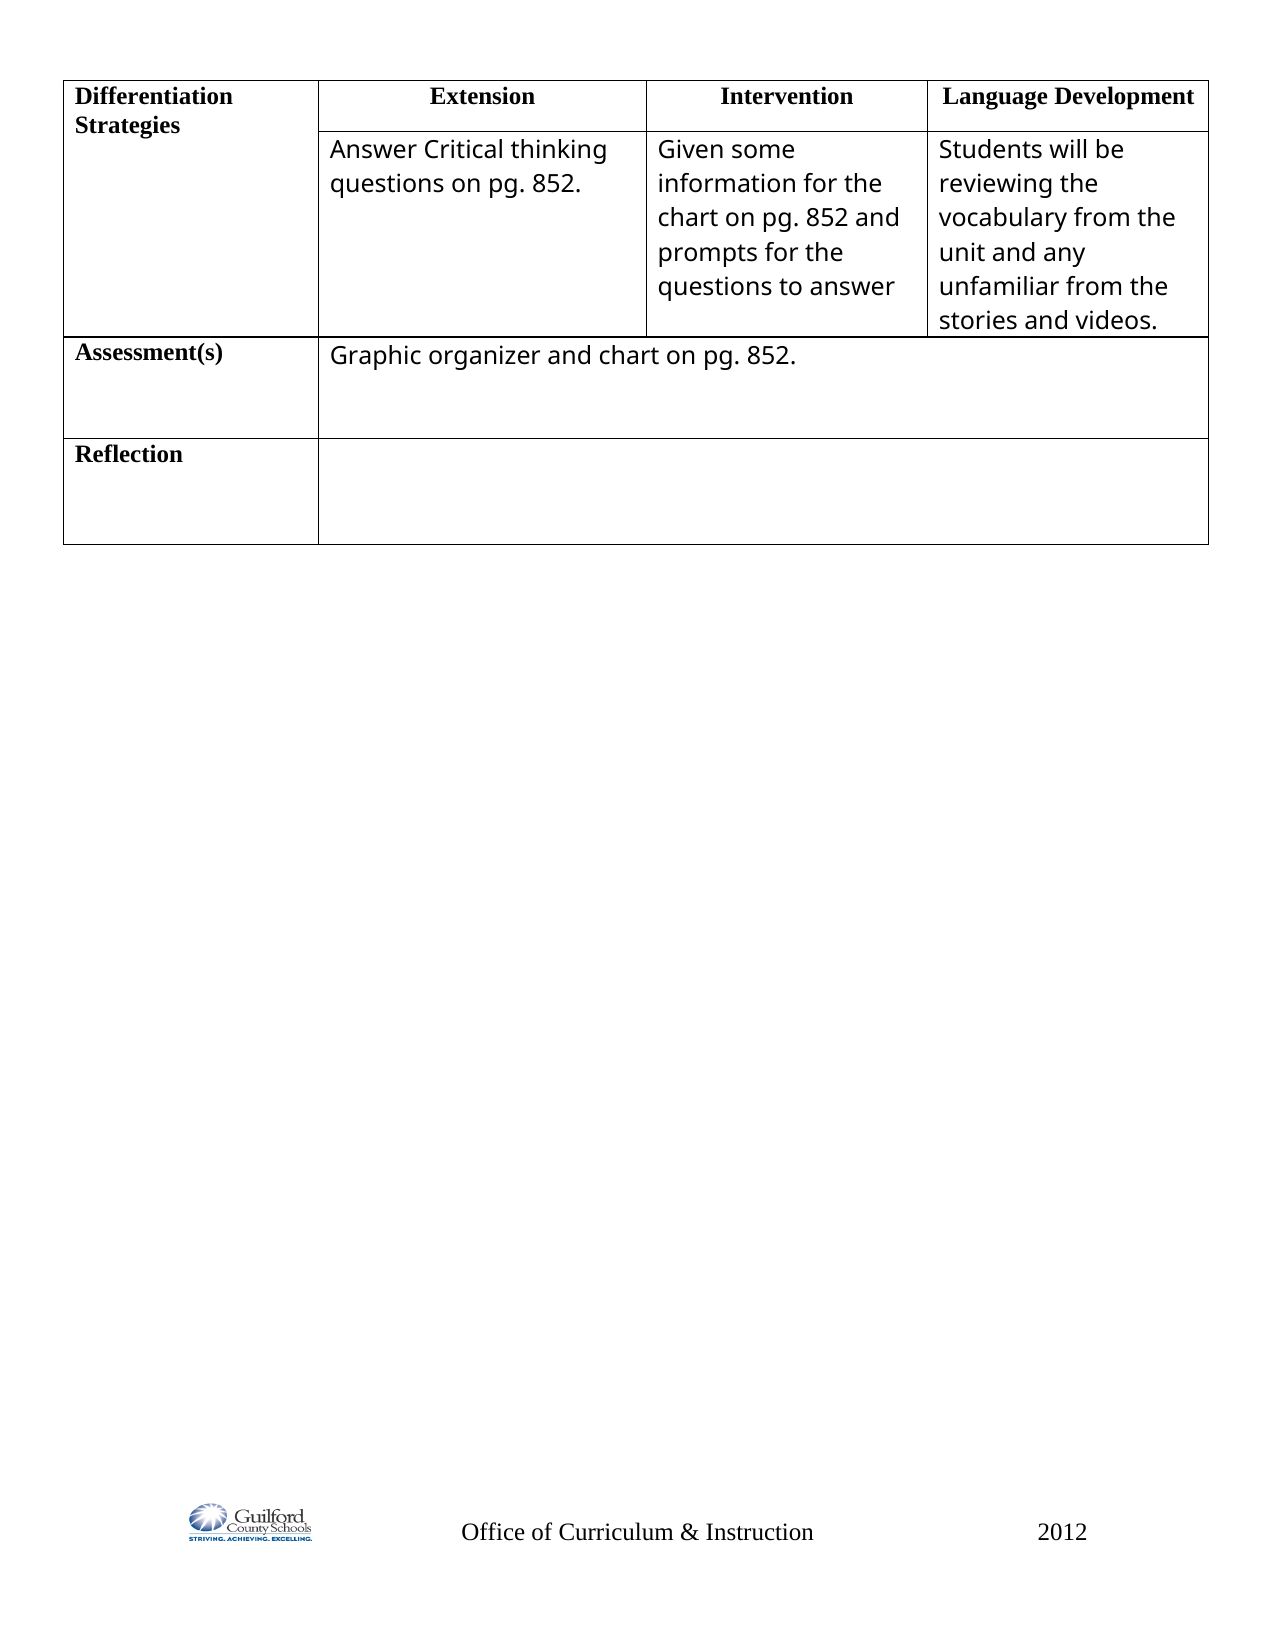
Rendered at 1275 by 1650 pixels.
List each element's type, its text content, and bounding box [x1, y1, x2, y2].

table_cell Answer Critical thinking questions on pg. 852. [319, 132, 646, 336]
table_cell Reflection [64, 439, 318, 544]
table_header Intervention [647, 81, 927, 131]
table_cell Graphic organizer and chart on pg. 852. [319, 338, 1208, 438]
table_header Language Development [928, 81, 1208, 131]
table_header Extension [319, 81, 646, 131]
picture [187, 1498, 312, 1541]
table_cell Assessment(s) [64, 338, 318, 438]
table_header Differentiation Strategies [64, 81, 318, 336]
table_cell [319, 439, 1208, 544]
table_cell Given some information for the chart on pg. 852 and prompts for the questions to answer [647, 132, 927, 336]
table_cell Students will be reviewing the vocabulary from the unit and any unfamiliar from the stories and videos. [928, 132, 1208, 336]
